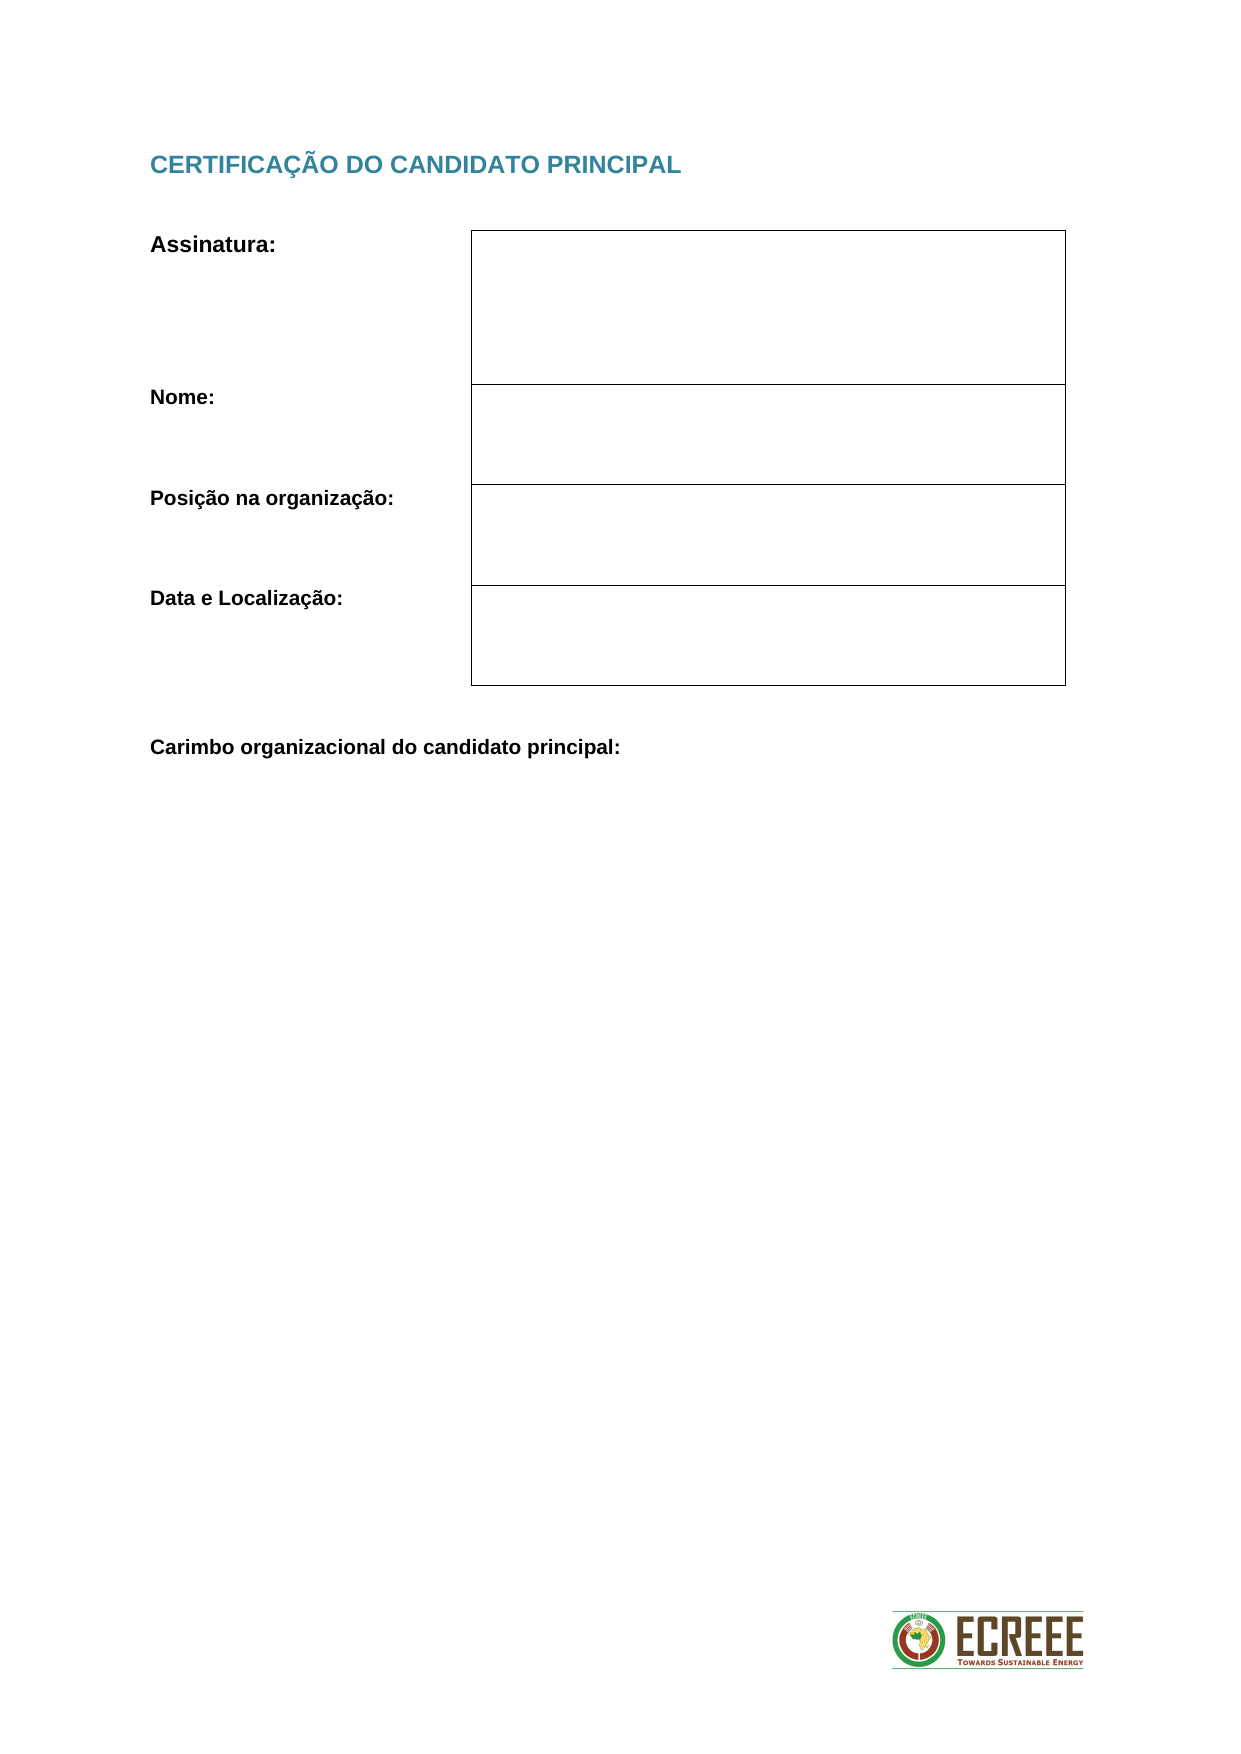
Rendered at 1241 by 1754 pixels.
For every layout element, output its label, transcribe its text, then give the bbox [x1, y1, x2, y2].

text Carimbo organizacional do candidato principal: [150, 734, 1090, 758]
table_header [472, 231, 1065, 384]
table_cell Posição na organização: [139, 484, 471, 585]
text CERTIFICAÇÃO DO CANDIDATO PRINCIPAL [150, 150, 1090, 179]
table_cell [472, 586, 1065, 685]
picture [885, 1602, 1091, 1679]
table_cell [472, 485, 1065, 585]
table_cell [472, 385, 1065, 484]
table_header Assinatura: [139, 230, 471, 384]
table_cell Nome: [139, 384, 471, 484]
table_cell Data e Localização: [139, 585, 471, 685]
